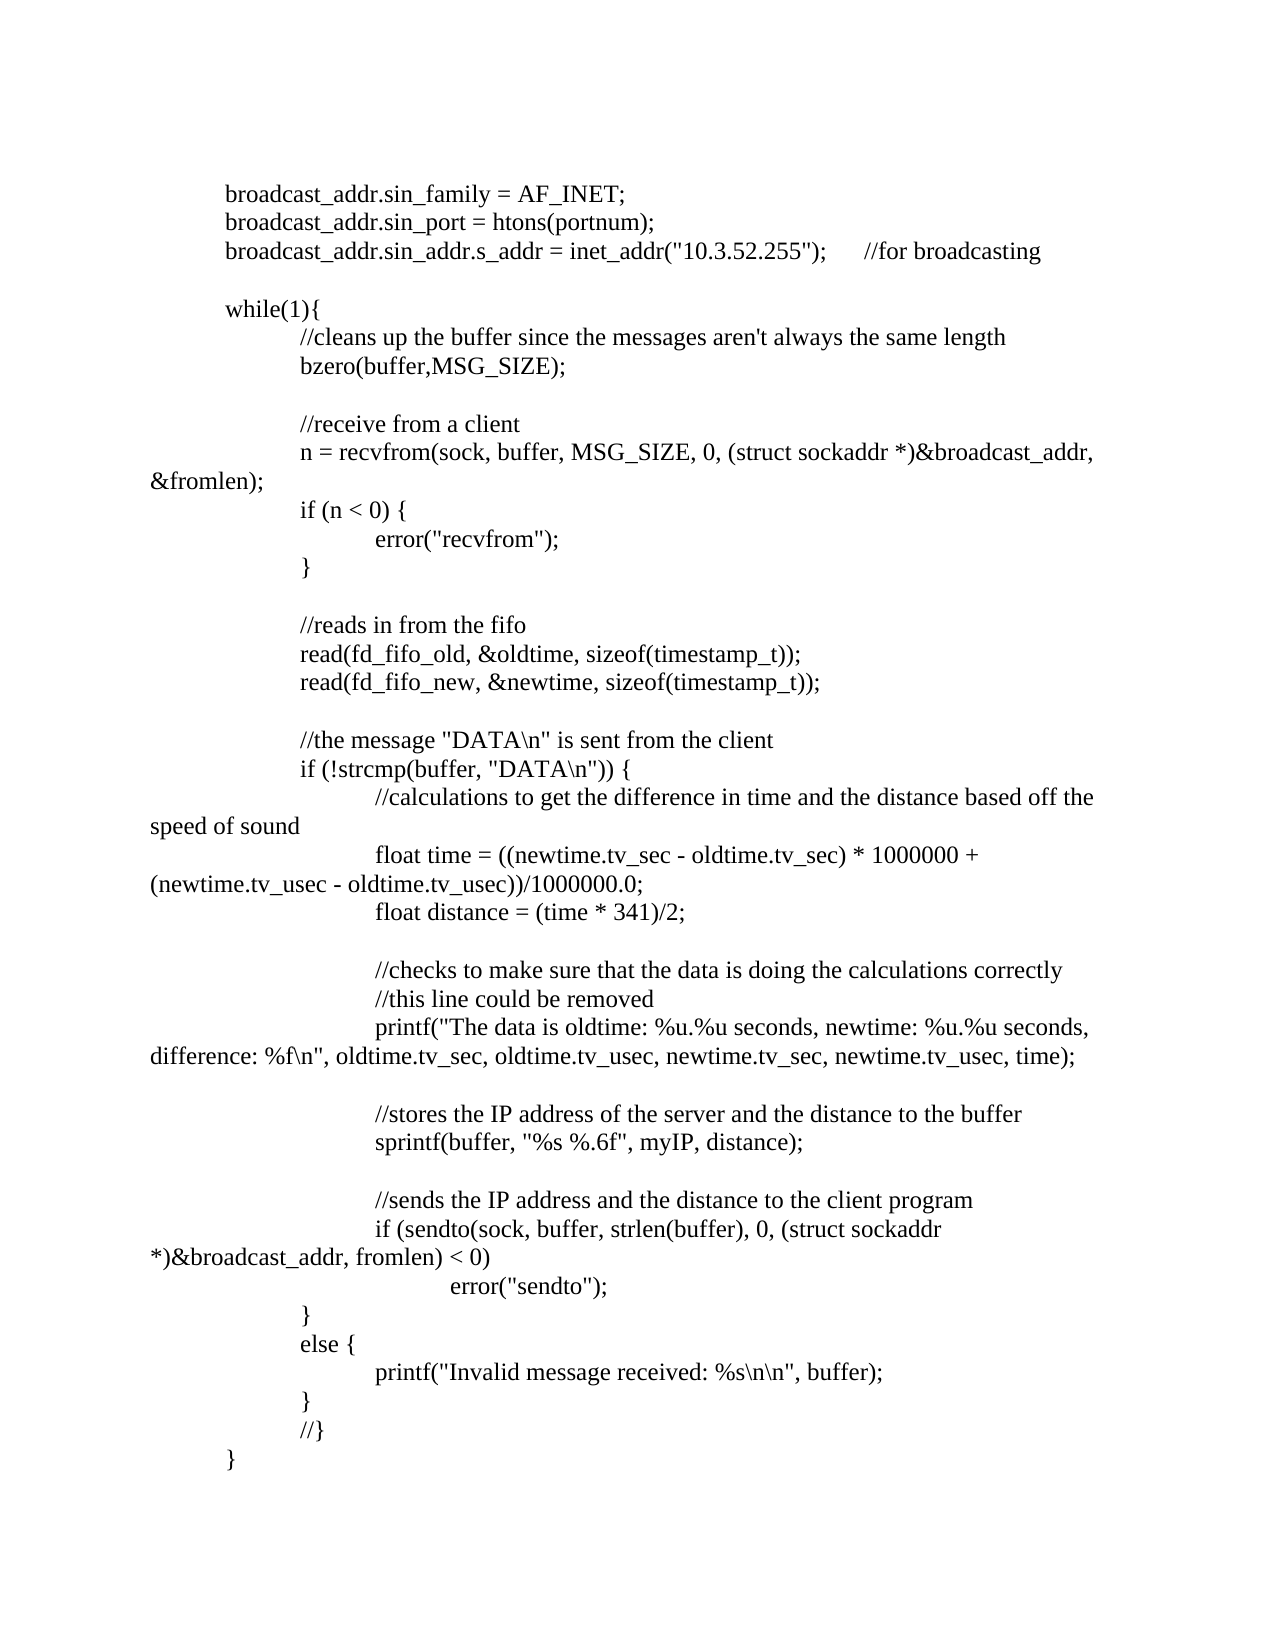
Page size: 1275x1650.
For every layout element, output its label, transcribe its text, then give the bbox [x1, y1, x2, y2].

text else { [150, 1329, 1125, 1357]
text } [150, 1386, 1125, 1415]
text read(fd_fifo_old, &oldtime, sizeof(timestamp_t)); [150, 639, 1125, 667]
text if (!strcmp(buffer, "DATA\n")) { [150, 754, 1125, 782]
text broadcast_addr.sin_port = htons(portnum); [150, 207, 1125, 236]
text if (sendto(sock, buffer, strlen(buffer), 0, (struct sockaddr *)&broadcast_addr, fromlen) < 0) [150, 1214, 1125, 1271]
text } [150, 1300, 1125, 1329]
text printf("The data is oldtime: %u.%u seconds, newtime: %u.%u seconds, difference: %f\n", oldtime.tv_sec, oldtime.tv_usec, newtime.tv_sec, newtime.tv_usec, time); [150, 1012, 1125, 1070]
text //receive from a client [150, 409, 1125, 437]
text while(1){ [150, 294, 1125, 322]
text //this line could be removed [150, 984, 1125, 1012]
text printf("Invalid message received: %s\n\n", buffer); [150, 1357, 1125, 1386]
text //the message "DATA\n" is sent from the client [150, 725, 1125, 754]
text broadcast_addr.sin_addr.s_addr = inet_addr("10.3.52.255"); //for broadcasting [150, 236, 1125, 265]
text } [150, 552, 1125, 581]
text //reads in from the fifo [150, 610, 1125, 639]
text read(fd_fifo_new, &newtime, sizeof(timestamp_t)); [150, 667, 1125, 696]
text bzero(buffer,MSG_SIZE); [150, 351, 1125, 380]
text } [150, 1444, 1125, 1472]
text //sends the IP address and the distance to the client program [150, 1185, 1125, 1214]
text float time = ((newtime.tv_sec - oldtime.tv_sec) * 1000000 + (newtime.tv_usec - oldtime.tv_usec))/1000000.0; [150, 840, 1125, 897]
text if (n < 0) { [150, 495, 1125, 524]
text error("sendto"); [150, 1271, 1125, 1300]
text broadcast_addr.sin_family = AF_INET; [150, 179, 1125, 207]
text //stores the IP address of the server and the distance to the buffer [150, 1099, 1125, 1127]
text error("recvfrom"); [150, 524, 1125, 552]
text n = recvfrom(sock, buffer, MSG_SIZE, 0, (struct sockaddr *)&broadcast_addr, &fromlen); [150, 437, 1125, 495]
text float distance = (time * 341)/2; [150, 897, 1125, 926]
text //calculations to get the difference in time and the distance based off the speed of sound [150, 782, 1125, 840]
text //cleans up the buffer since the messages aren't always the same length [150, 322, 1125, 351]
text sprintf(buffer, "%s %.6f", myIP, distance); [150, 1127, 1125, 1156]
text //checks to make sure that the data is doing the calculations correctly [150, 955, 1125, 984]
text //} [150, 1415, 1125, 1444]
